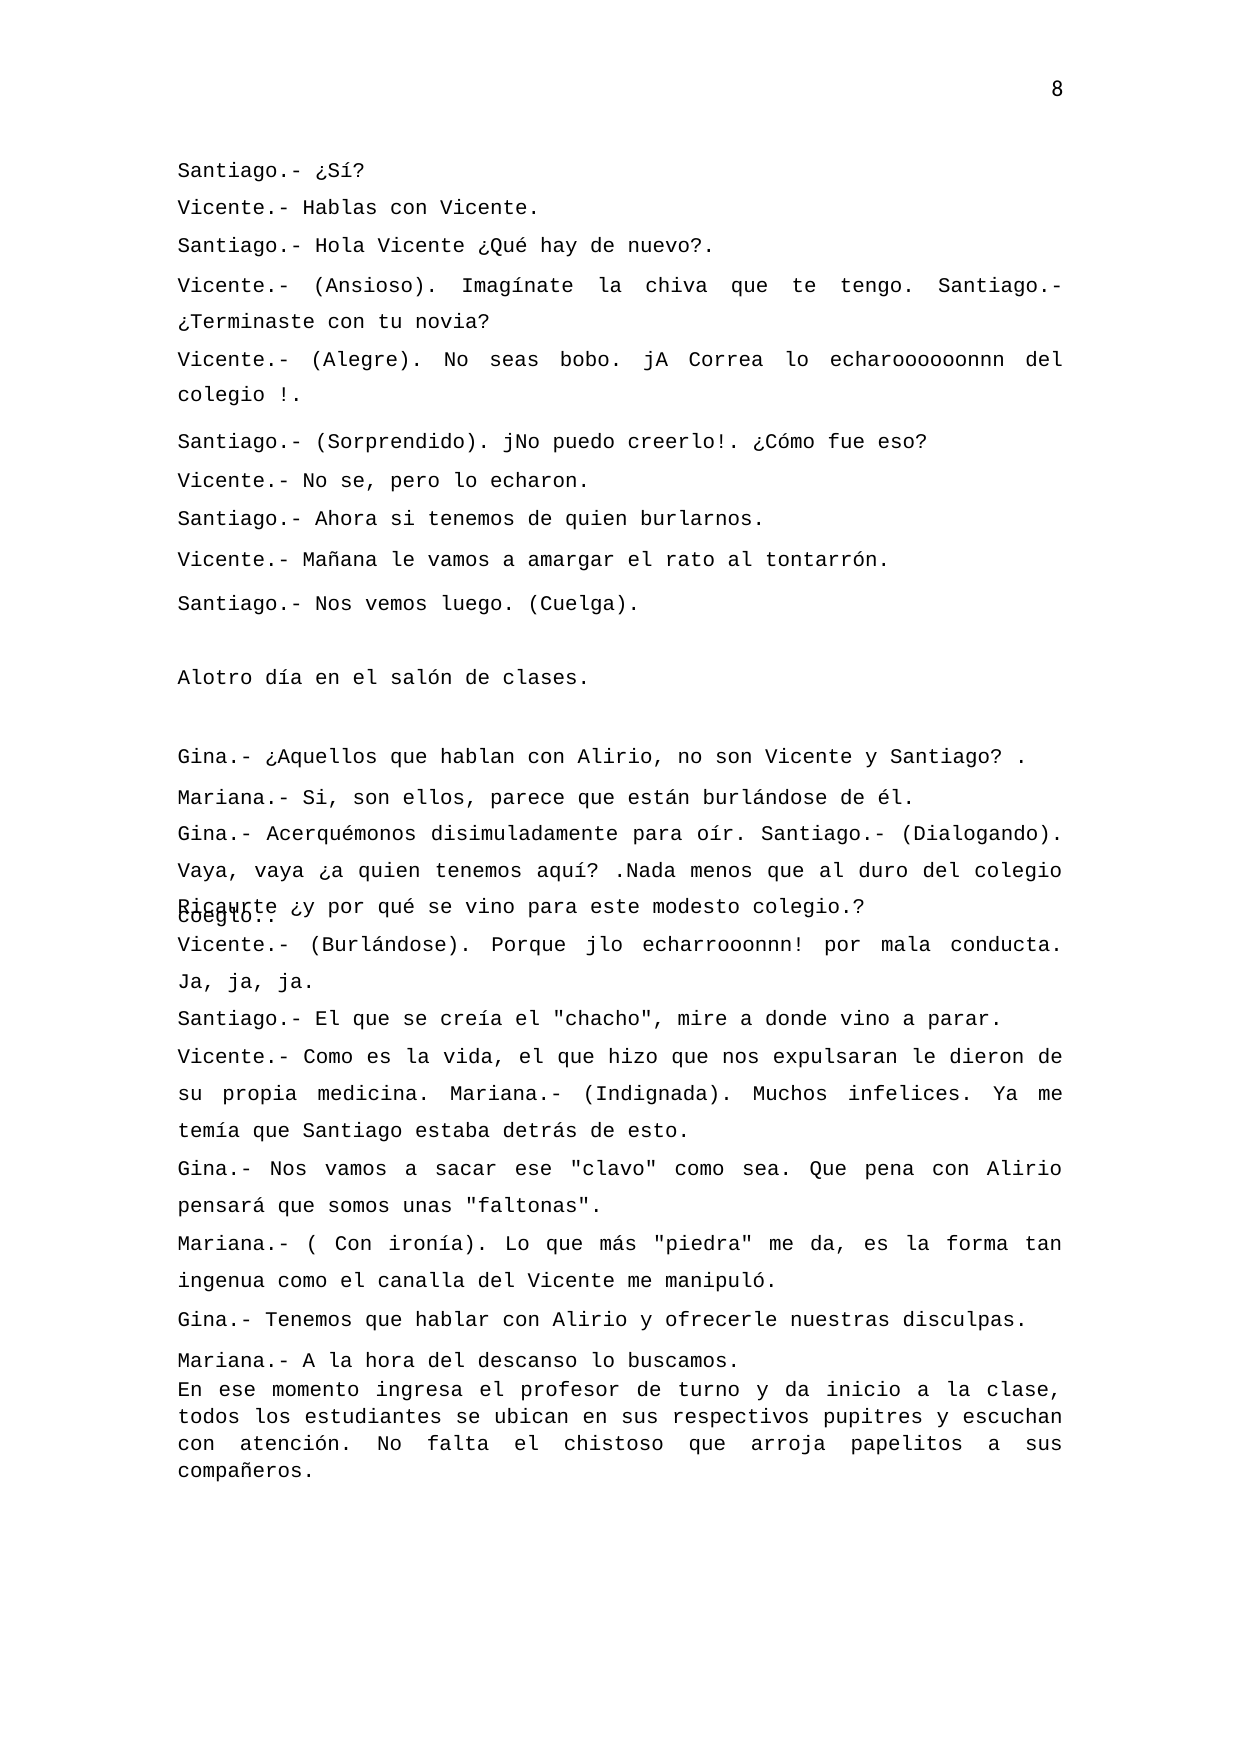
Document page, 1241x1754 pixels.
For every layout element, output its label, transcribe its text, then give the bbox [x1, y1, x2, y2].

text Gina.- Nos vamos a sacar ese "clavo" como sea. Que pena con Alirio pensará que somos unas "faltonas". [177, 1147, 1063, 1219]
text Santiago.- Hola Vicente ¿Qué hay de nuevo?. [177, 222, 1063, 259]
text Santiago.- (Sorprendido). jNo puedo creerlo!. ¿Cómo fue eso? [177, 428, 1063, 454]
text Santiago.- Ahora si tenemos de quien burlarnos. [177, 492, 1063, 533]
text Gina.- Tenemos que hablar con Alirio y ofrecerle nuestras disculpas. [177, 1299, 1063, 1333]
text Vicente.- Como es la vida, el que hizo que nos expulsaran le dieron de su propia medicina. Mariana.- (Indignada). Muchos infelices. Ya me temía que Santiago estaba detrás de esto. [177, 1034, 1063, 1145]
text Mariana.- ( Con ironía). Lo que más "piedra" me da, es la forma tan ingenua como el canalla del Vicente me manipuló. [177, 1221, 1063, 1294]
text Vicente.- Hablas con Vicente. [177, 185, 1063, 222]
text Mariana.- Si, son ellos, parece que están burlándose de él. [177, 777, 1063, 812]
text Vicente.- No se, pero lo echaron. [177, 466, 1063, 492]
text Mariana.- A la hora del descanso lo buscamos. [177, 1340, 1063, 1374]
text Vicente.- (Ansioso). Imagínate la chiva que te tengo. Santiago.- ¿Terminaste con tu novia? [177, 263, 1063, 335]
text En ese momento ingresa el profesor de turno y da inicio a la clase, todos los estudiantes se ubican en sus respectivos pupitres y escuchan con atención. No falta el chistoso que arroja papelitos a sus compañeros. [177, 1375, 1063, 1483]
text Vicente.- (Burlándose). Porque jlo echarrooonnn! por mala conducta. Ja, ja, ja. [177, 922, 1063, 995]
text Alotro día en el salón de clases. [177, 662, 1063, 690]
text Gina.- Acerquémonos disimuladamente para oír. Santiago.- (Dialogando). Vaya, vaya ¿a quien tenemos aquí? .Nada menos que al duro del colegio Ricaurte ¿y por qué se vino para este modesto colegio.? [177, 812, 1063, 921]
text Vicente.- (Alegre). No seas bobo. jA Correa lo echaroooooonnn del colegio !. [177, 339, 1063, 409]
text Santiago.- El que se creía el "chacho", mire a donde vino a parar. [177, 996, 1063, 1033]
text Santiago.- ¿Sí? [177, 148, 1063, 184]
text Santiago.- Nos vemos luego. (Cuelga). [177, 588, 1063, 616]
text Gina.- ¿Aquellos que hablan con Alirio, no son Vicente y Santiago? . [177, 740, 1063, 769]
text Vicente.- Mañana le vamos a amargar el rato al tontarrón. [177, 533, 1063, 574]
